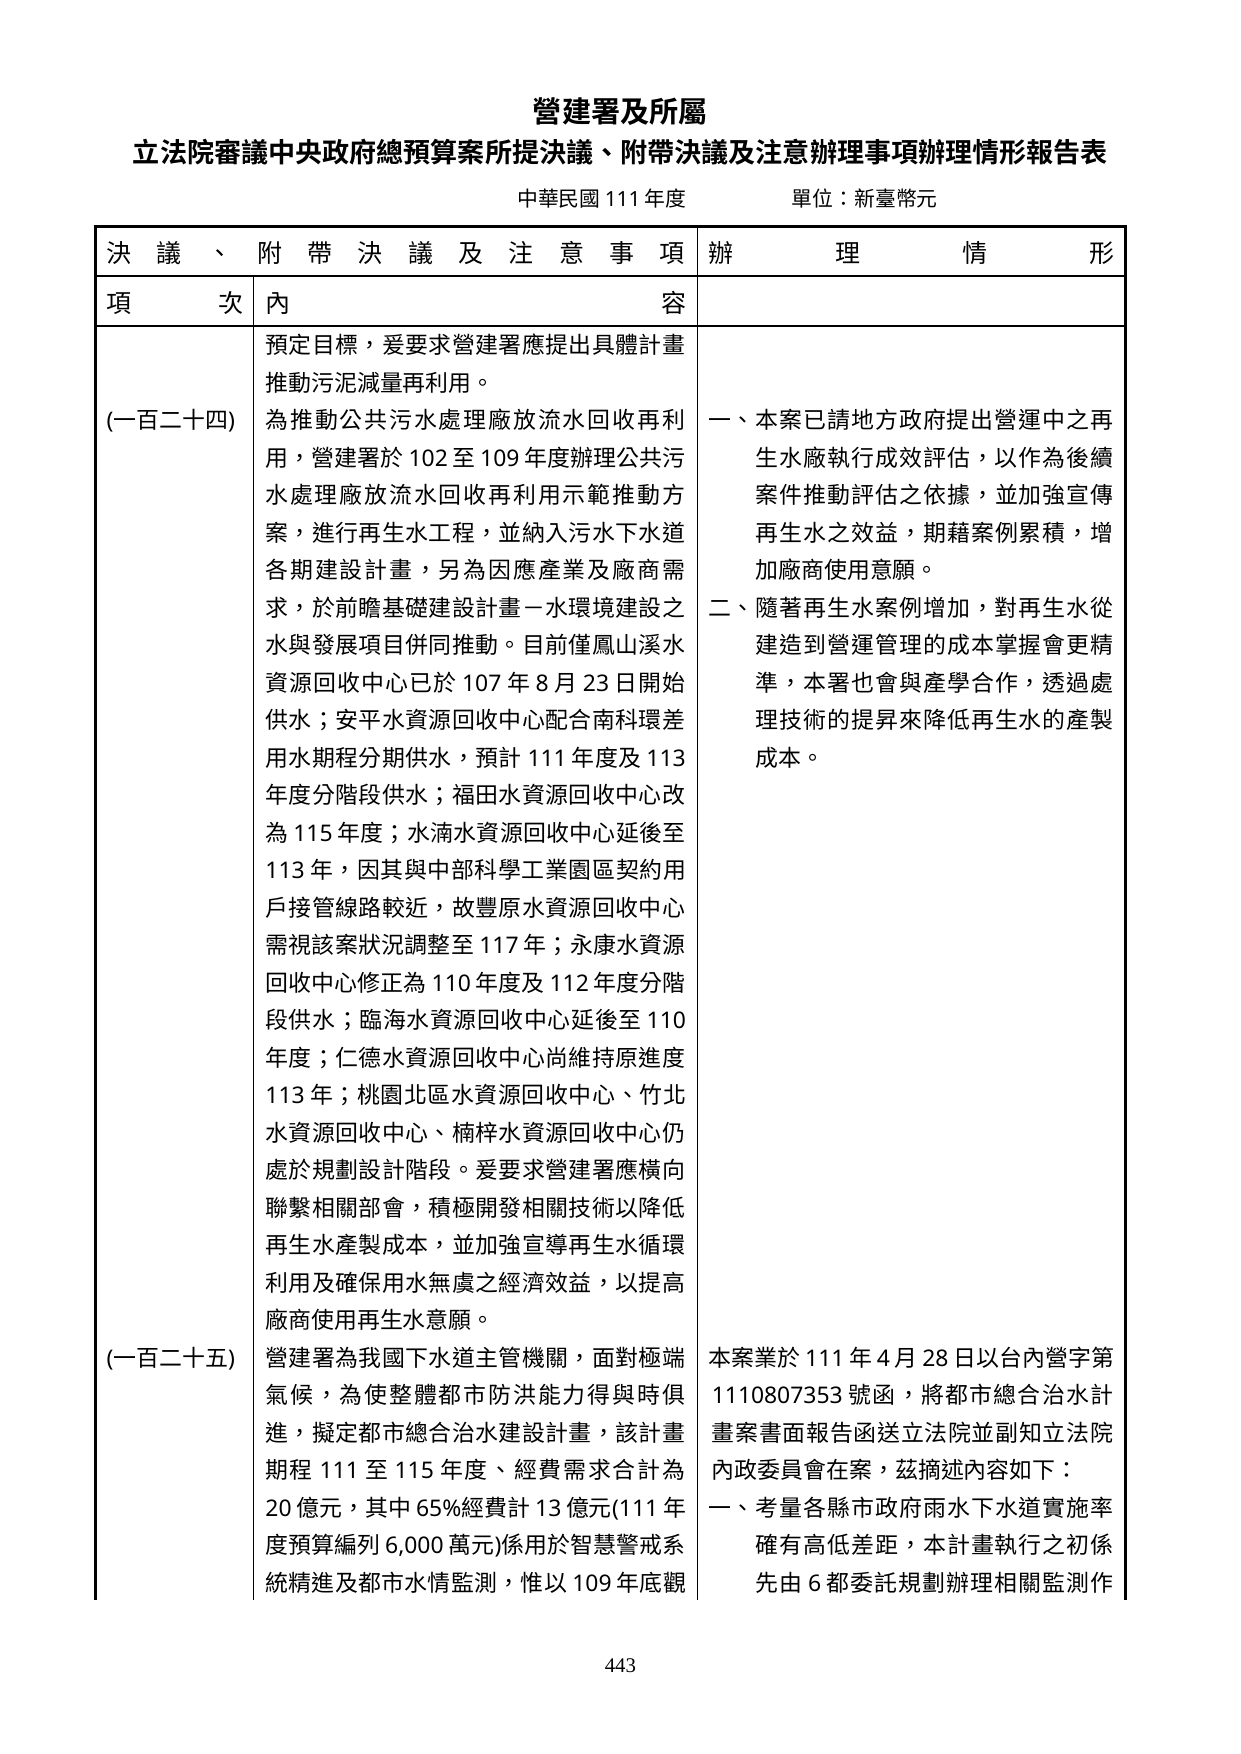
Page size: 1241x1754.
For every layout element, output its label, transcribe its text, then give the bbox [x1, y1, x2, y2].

table_header 決議、附帶決議及注意事項 [97, 228, 697, 275]
table_cell [97, 327, 253, 400]
table_cell [698, 277, 1124, 325]
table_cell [698, 1338, 1124, 1600]
table_cell 本案已請地方政府提出營運中之再生水廠執行成效評估，以作為後續案件推動評估之依據，並加強宣傳再生水之效益，期藉案例累積，增加廠商使用意願。 隨著再生水案例增加，對再生水從建造到營運管理的成本掌握會更精準，本署也會與產學合作，透過處理技術的提昇來降低再生水的產製成本。 [698, 400, 1124, 1338]
table_cell [97, 400, 253, 1338]
table_cell 為推動公共污水處理廠放流水回收再利用，營建署於102至109年度辦理公共污水處理廠放流水回收再利用示範推動方案，進行再生水工程，並納入污水下水道各期建設計畫，另為因應產業及廠商需求，於前瞻基礎建設計畫－水環境建設之水與發展項目併同推動。目前僅鳳山溪水資源回收中心已於107年8月23日開始供水；安平水資源回收中心配合南科環差用水期程分期供水，預計111年度及113年度分階段供水；福田水資源回收中心改為115年度；水湳水資源回收中心延後至113年，因其與中部科學工業園區契約用戶接管線路較近，故豐原水資源回收中心需視該案狀況調整至117年；永康水資源回收中心修正為110年度及112年度分階段供水；臨海水資源回收中心延後至110年度；仁德水資源回收中心尚維持原進度113年；桃園北區水資源回收中心、竹北水資源回收中心、楠梓水資源回收中心仍處於規劃設計階段。爰要求營建署應橫向聯繫相關部會，積極開發相關技術以降低再生水產製成本，並加強宣導再生水循環利用及確保用水無虞之經濟效益，以提高廠商使用再生水意願。 [254, 400, 697, 1338]
table_cell [97, 1338, 253, 1600]
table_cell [254, 1338, 697, 1600]
table_header 辦理情形 [698, 228, 1124, 275]
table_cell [254, 327, 697, 400]
table_cell 內容 [254, 277, 697, 325]
table_cell 項次 [97, 277, 253, 325]
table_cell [698, 327, 1124, 400]
